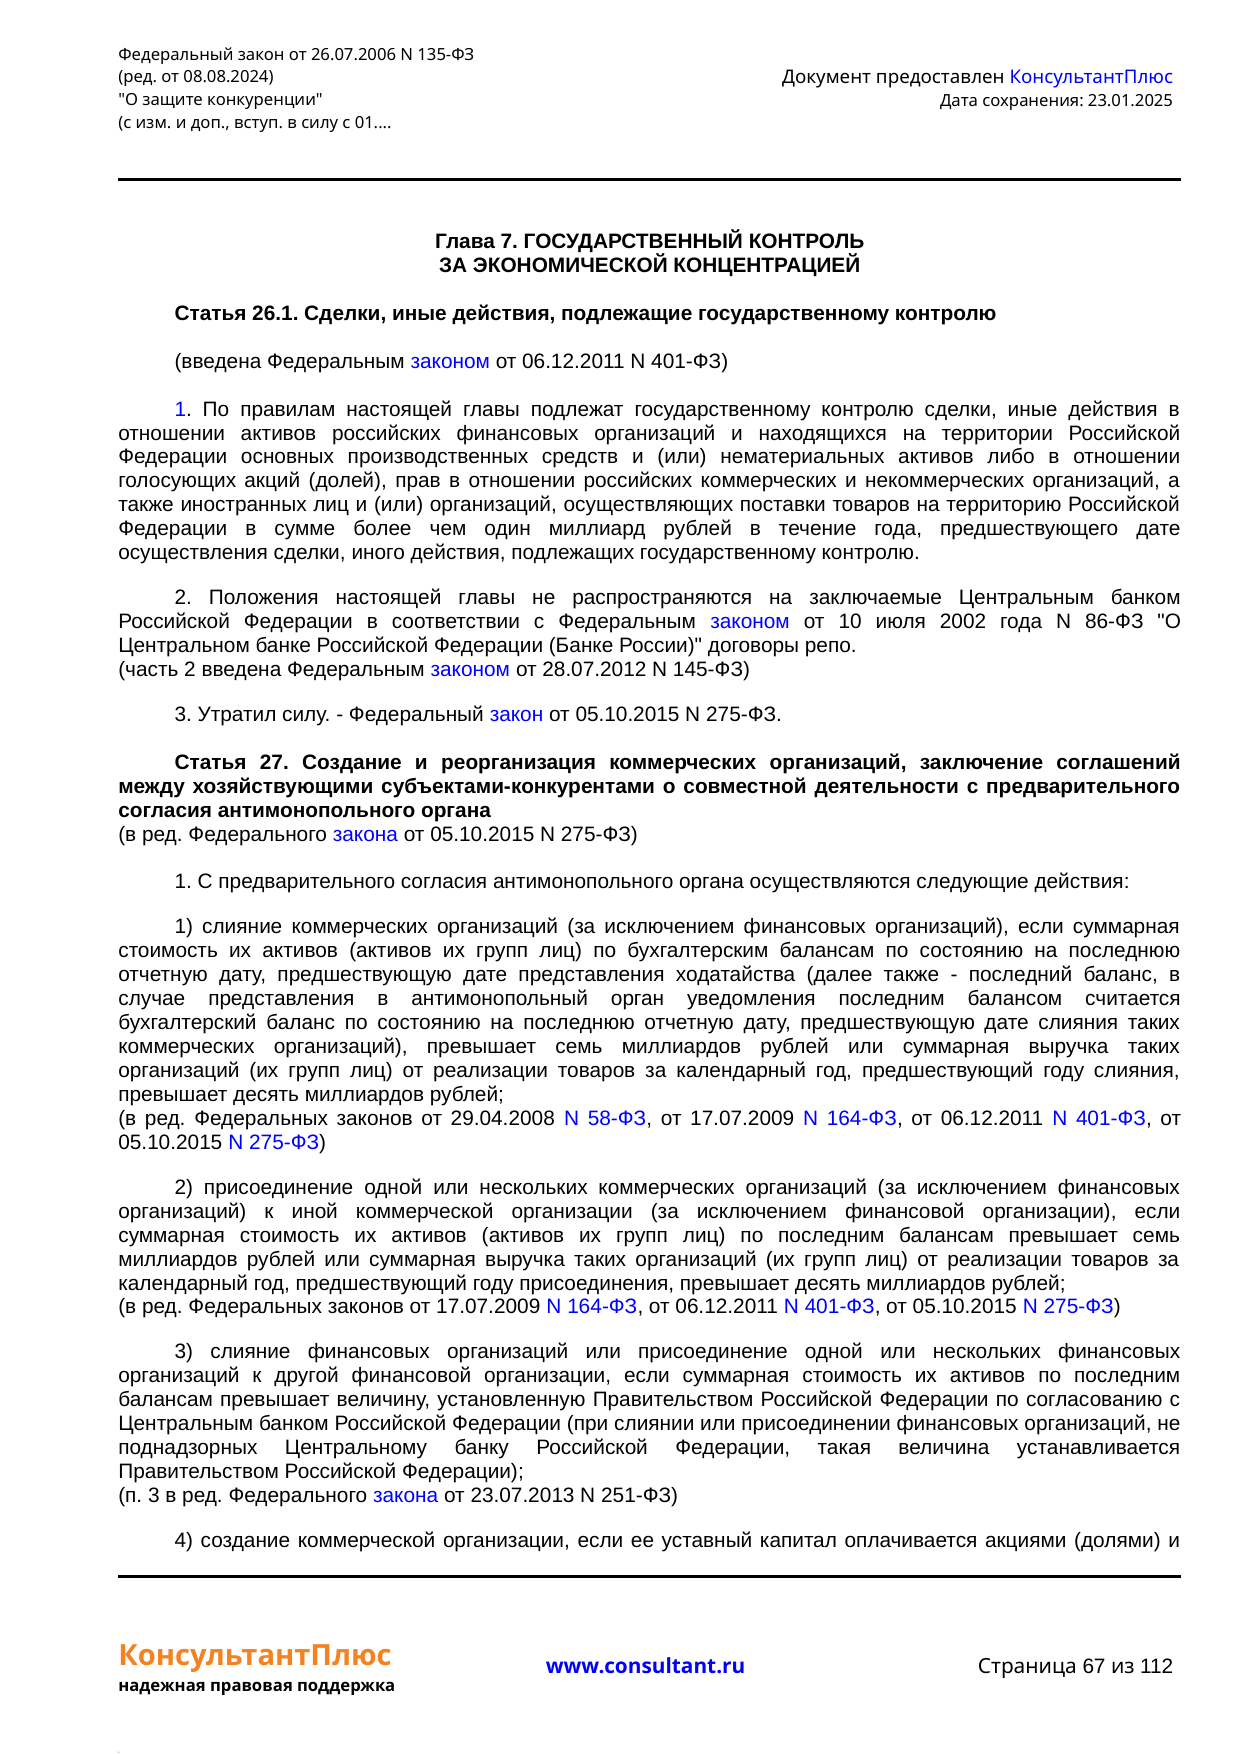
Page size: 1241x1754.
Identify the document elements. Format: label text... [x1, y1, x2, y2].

title Статья 26.1. Сделки, иные действия, подлежащие государственному контролю [118, 301, 1181, 324]
title Статья 27. Создание и реорганизация коммерческих организаций, заключение соглашений между хозяйствующими субъектами-конкурентами о совместной деятельности с предварительного согласия антимонопольного органа [118, 749, 1181, 821]
text 3. Утратил силу. - Федеральный закон от 05.10.2015 N 275-ФЗ. [118, 702, 1181, 726]
text 3) слияние финансовых организаций или присоединение одной или нескольких финансовых организаций к другой финансовой организации, если суммарная стоимость их активов по последним балансам превышает величину, установленную Правительством Российской Федерации по согласованию с Центральным банком Российской Федерации (при слиянии или присоединении финансовых организаций, не поднадзорных Центральному банку Российской Федерации, такая величина устанавливается Правительством Российской Федерации); [118, 1339, 1181, 1483]
text 2. Положения настоящей главы не распространяются на заключаемые Центральным банком Российской Федерации в соответствии с Федеральным законом от 10 июля 2002 года N 86-ФЗ "О Центральном банке Российской Федерации (Банке России)" договоры репо. [118, 585, 1181, 657]
text (п. 3 в ред. Федерального закона от 23.07.2013 N 251-ФЗ) [118, 1483, 1181, 1507]
text (в ред. Федерального закона от 05.10.2015 N 275-ФЗ) [118, 821, 1181, 845]
text 1. По правилам настоящей главы подлежат государственному контролю сделки, иные действия в отношении активов российских финансовых организаций и находящихся на территории Российской Федерации основных производственных средств и (или) нематериальных активов либо в отношении голосующих акций (долей), прав в отношении российских коммерческих и некоммерческих организаций, а также иностранных лиц и (или) организаций, осуществляющих поставки товаров на территорию Российской Федерации в сумме более чем один миллиард рублей в течение года, предшествующего дате осуществления сделки, иного действия, подлежащих государственному контролю. [118, 396, 1181, 564]
text (в ред. Федеральных законов от 17.07.2009 N 164-ФЗ, от 06.12.2011 N 401-ФЗ, от 05.10.2015 N 275-ФЗ) [118, 1294, 1181, 1318]
text 1. С предварительного согласия антимонопольного органа осуществляются следующие действия: [118, 869, 1181, 893]
text 1) слияние коммерческих организаций (за исключением финансовых организаций), если суммарная стоимость их активов (активов их групп лиц) по бухгалтерским балансам по состоянию на последнюю отчетную дату, предшествующую дате представления ходатайства (далее также - последний баланс, в случае представления в антимонопольный орган уведомления последним балансом считается бухгалтерский баланс по состоянию на последнюю отчетную дату, предшествующую дате слияния таких коммерческих организаций), превышает семь миллиардов рублей или суммарная выручка таких организаций (их групп лиц) от реализации товаров за календарный год, предшествующий году слияния, превышает десять миллиардов рублей; [118, 914, 1181, 1106]
title ЗА ЭКОНОМИЧЕСКОЙ КОНЦЕНТРАЦИЕЙ [118, 253, 1181, 277]
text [118, 1528, 1181, 1552]
title Глава 7. ГОСУДАРСТВЕННЫЙ КОНТРОЛЬ [118, 229, 1181, 253]
text (в ред. Федеральных законов от 29.04.2008 N 58-ФЗ, от 17.07.2009 N 164-ФЗ, от 06.12.2011 N 401-ФЗ, от 05.10.2015 N 275-ФЗ) [118, 1106, 1181, 1154]
text (часть 2 введена Федеральным законом от 28.07.2012 N 145-ФЗ) [118, 657, 1181, 681]
text 2) присоединение одной или нескольких коммерческих организаций (за исключением финансовых организаций) к иной коммерческой организации (за исключением финансовой организации), если суммарная стоимость их активов (активов их групп лиц) по последним балансам превышает семь миллиардов рублей или суммарная выручка таких организаций (их групп лиц) от реализации товаров за календарный год, предшествующий году присоединения, превышает десять миллиардов рублей; [118, 1174, 1181, 1294]
text (введена Федеральным законом от 06.12.2011 N 401-ФЗ) [118, 348, 1181, 372]
